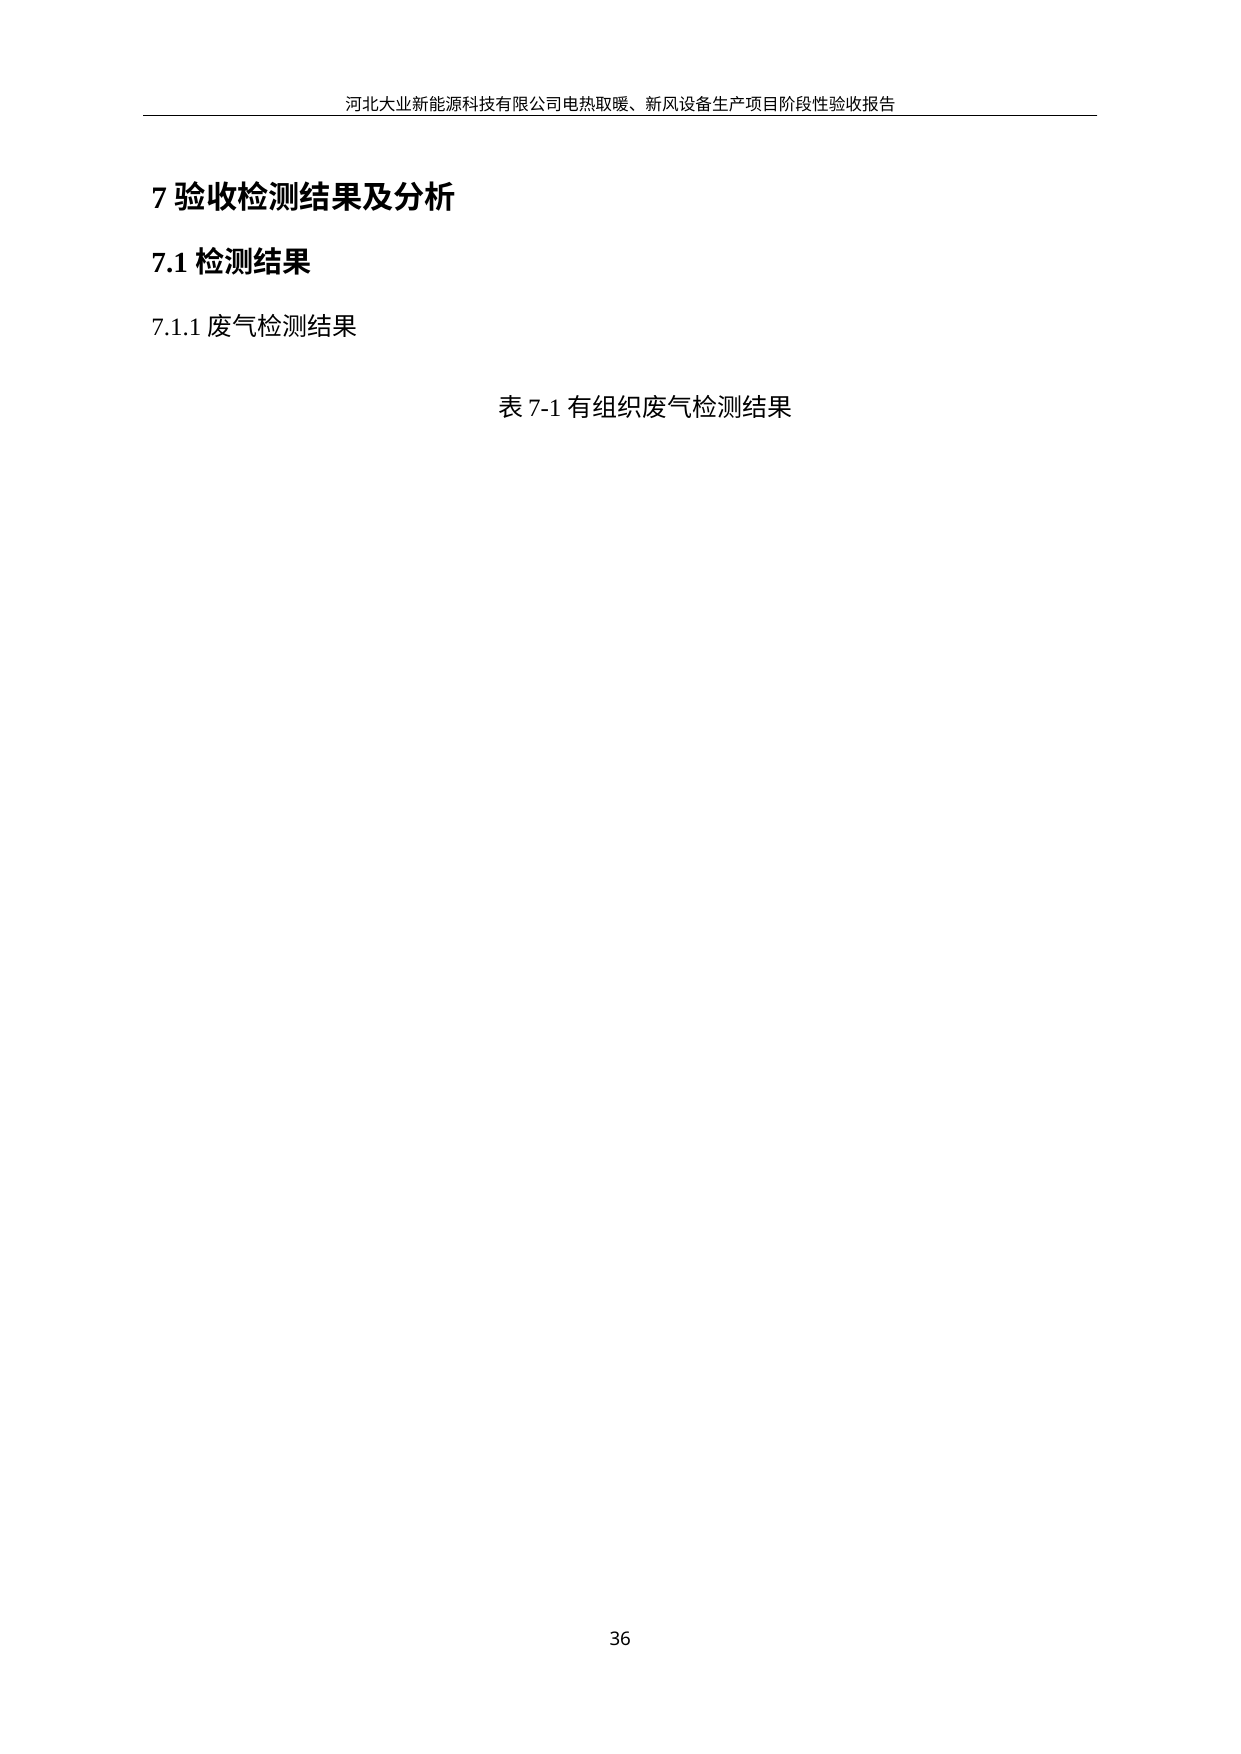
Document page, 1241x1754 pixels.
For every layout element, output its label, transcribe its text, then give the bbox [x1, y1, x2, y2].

subtitle 7.1.1 废气检测结果 [151, 292, 1089, 357]
text 表7-1 有组织废气检测结果 [151, 373, 1089, 438]
subtitle 7.1 检测结果 [151, 227, 1089, 292]
subtitle 7 验收检测结果及分析 [151, 162, 1089, 227]
